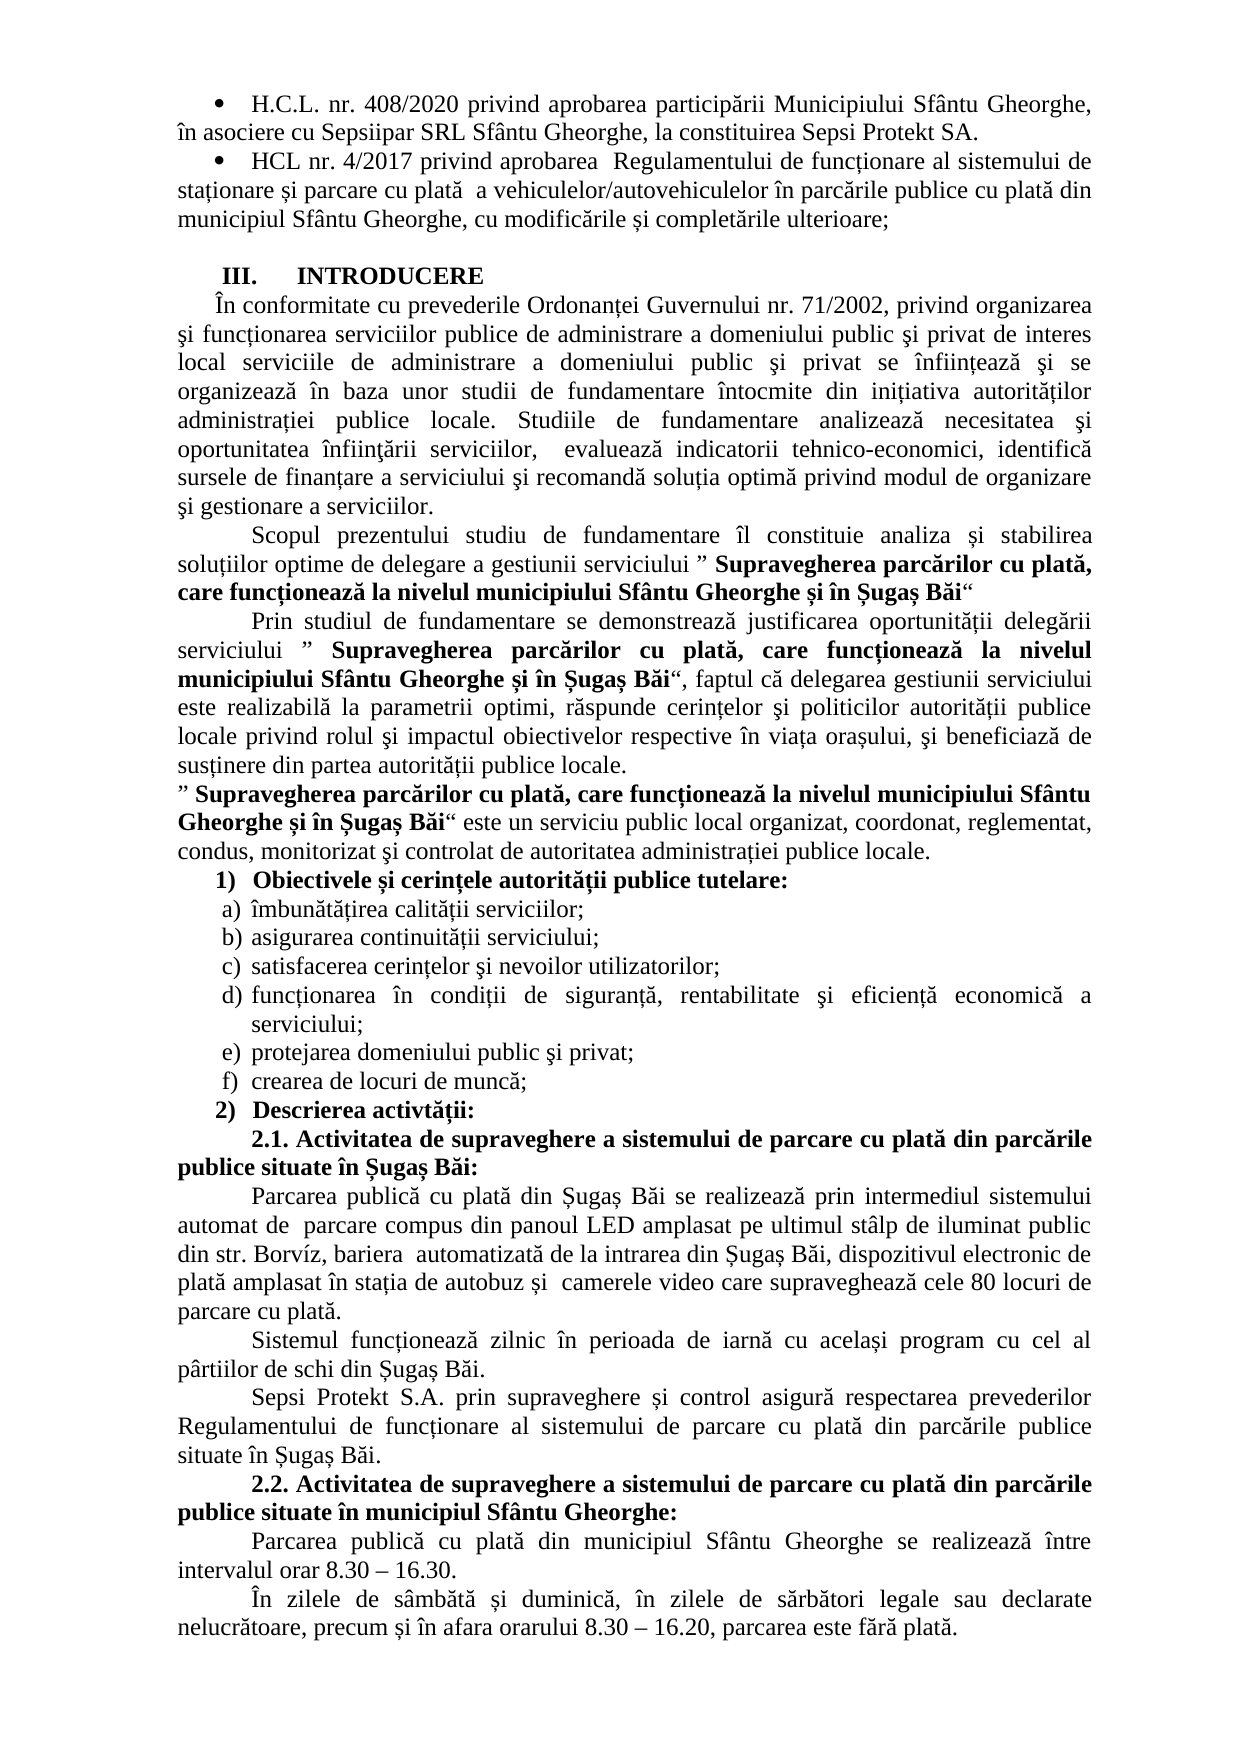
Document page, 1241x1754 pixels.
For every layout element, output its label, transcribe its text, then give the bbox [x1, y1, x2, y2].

list satisfacerea cerințelor şi nevoilor utilizatorilor; [222, 951, 1092, 980]
list Descrierea activtății: [215, 1095, 1092, 1124]
text Sistemul funcționează zilnic în perioada de iarnă cu același program cu cel al pârtiilor de schi din Șugaș Băi. [177, 1325, 1092, 1382]
text Prin studiul de fundamentare se demonstrează justificarea oportunității delegării serviciului ” Supravegherea parcărilor cu plată, care funcționează la nivelul municipiului Sfântu Gheorghe și în Șugaș Băi“, faptul că delegarea gestiunii serviciului este realizabilă la parametrii optimi, răspunde cerințelor şi politicilor autorității publice locale privind rolul şi impactul obiectivelor respective în viața orașului, şi beneficiază de susținere din partea autorității publice locale. [177, 606, 1092, 779]
text ” Supravegherea parcărilor cu plată, care funcționează la nivelul municipiului Sfântu Gheorghe și în Șugaș Băi“ este un serviciu public local organizat, coordonat, reglementat, condus, monitorizat şi controlat de autoritatea administrației publice locale. [177, 779, 1092, 865]
list HCL nr. 4/2017 privind aprobarea Regulamentului de funcționare al sistemului de staționare și parcare cu plată a vehiculelor/autovehiculelor în parcările publice cu plată din municipiul Sfântu Gheorghe, cu modificările și completările ulterioare; [177, 146, 1092, 232]
list crearea de locuri de muncă; [222, 1066, 1092, 1095]
list îmbunătățirea calității serviciilor; [222, 894, 1092, 922]
list funcționarea în condiții de siguranță, rentabilitate şi eficiență economică a serviciului; [222, 980, 1092, 1037]
list protejarea domeniului public şi privat; [222, 1037, 1092, 1066]
text În conformitate cu prevederile Ordonanței Guvernului nr. 71/2002, privind organizarea şi funcționarea serviciilor publice de administrare a domeniului public şi privat de interes local serviciile de administrare a domeniului public şi privat se înființează şi se organizează în baza unor studii de fundamentare întocmite din inițiativa autorităților administrației publice locale. Studiile de fundamentare analizează necesitatea şi oportunitatea înfiinţării serviciilor, evaluează indicatorii tehnico-economici, identifică sursele de finanțare a serviciului şi recomandă soluția optimă privind modul de organizare şi gestionare a serviciilor. [177, 290, 1092, 520]
text 2.2. Activitatea de supraveghere a sistemului de parcare cu plată din parcările publice situate în municipiul Sfântu Gheorghe: [177, 1469, 1092, 1526]
text Scopul prezentului studiu de fundamentare îl constituie analiza și stabilirea soluțiilor optime de delegare a gestiunii serviciului ” Supravegherea parcărilor cu plată, care funcționează la nivelul municipiului Sfântu Gheorghe și în Șugaș Băi“ [177, 520, 1092, 606]
text 2.1. Activitatea de supraveghere a sistemului de parcare cu plată din parcările publice situate în Șugaș Băi: [177, 1124, 1092, 1181]
text În zilele de sâmbătă și duminică, în zilele de sărbători legale sau declarate nelucrătoare, precum și în afara orarului 8.30 – 16.20, parcarea este fără plată. [177, 1584, 1092, 1641]
list Obiectivele și cerințele autorității publice tutelare: [215, 865, 1092, 894]
text Parcarea publică cu plată din Șugaș Băi se realizează prin intermediul sistemului automat de parcare compus din panoul LED amplasat pe ultimul stâlp de iluminat public din str. Borvíz, bariera automatizată de la intrarea din Șugaș Băi, dispozitivul electronic de plată amplasat în stația de autobuz și camerele video care supraveghează cele 80 locuri de parcare cu plată. [177, 1181, 1092, 1325]
list INTRODUCERE [222, 261, 1092, 290]
text Parcarea publică cu plată din municipiul Sfântu Gheorghe se realizează între intervalul orar 8.30 – 16.30. [177, 1526, 1092, 1584]
list asigurarea continuității serviciului; [222, 922, 1092, 951]
text Sepsi Protekt S.A. prin supraveghere și control asigură respectarea prevederilor Regulamentului de funcționare al sistemului de parcare cu plată din parcările publice situate în Șugaș Băi. [177, 1382, 1092, 1469]
list H.C.L. nr. 408/2020 privind aprobarea participării Municipiului Sfântu Gheorghe, în asociere cu Sepsiipar SRL Sfântu Gheorghe, la constituirea Sepsi Protekt SA. [177, 89, 1092, 146]
